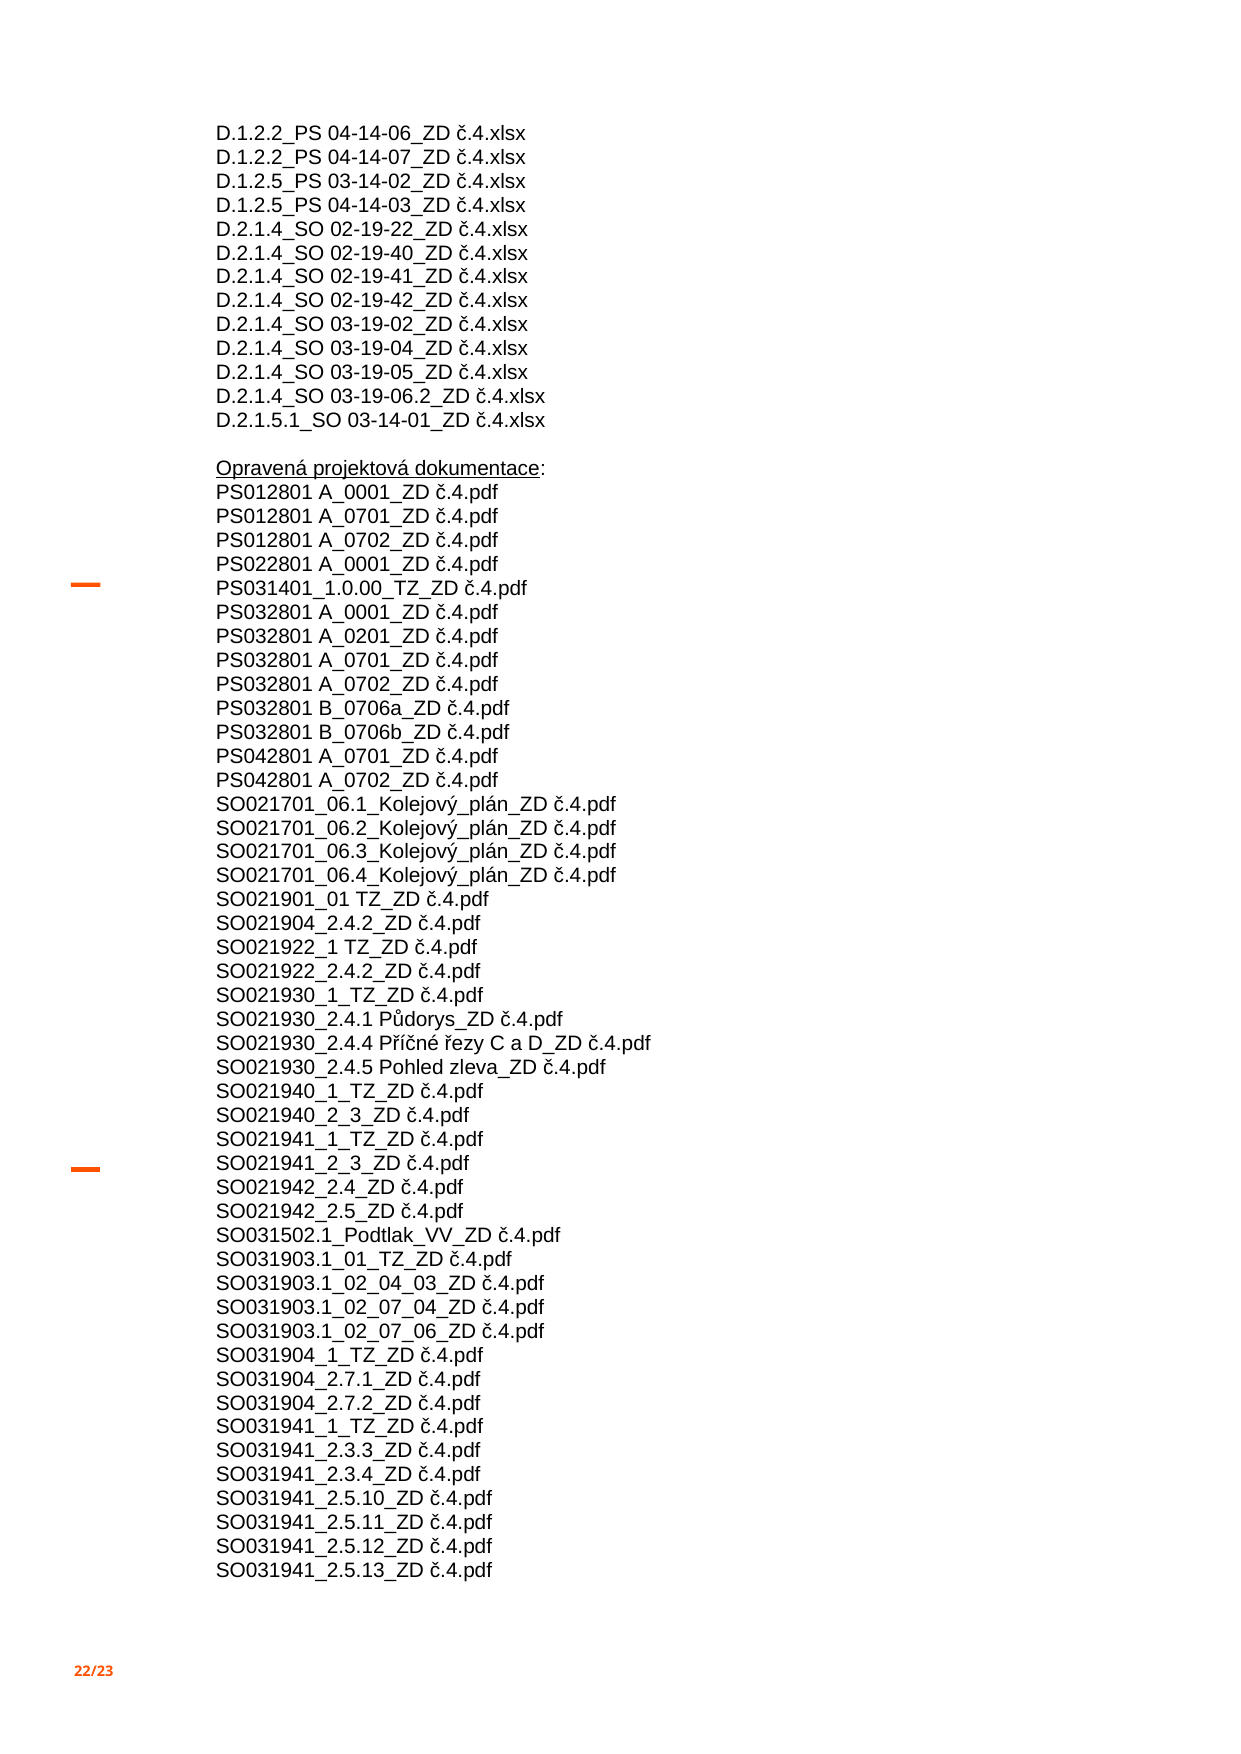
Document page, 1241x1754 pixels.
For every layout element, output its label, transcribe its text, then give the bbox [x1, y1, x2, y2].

text SO021701_06.3_Kolejový_plán_ZD č.4.pdf [216, 839, 1122, 863]
text D.2.1.4_SO 03-19-04_ZD č.4.xlsx [216, 336, 1122, 360]
text D.2.1.4_SO 02-19-41_ZD č.4.xlsx [216, 264, 1122, 288]
text PS032801 B_0706a_ZD č.4.pdf [216, 696, 1122, 719]
text D.2.1.4_SO 03-19-05_ZD č.4.xlsx [216, 360, 1122, 384]
text PS012801 A_0702_ZD č.4.pdf [216, 528, 1122, 552]
text D.2.1.4_SO 02-19-40_ZD č.4.xlsx [216, 240, 1122, 264]
text PS012801 A_0701_ZD č.4.pdf [216, 504, 1122, 528]
text PS032801 B_0706b_ZD č.4.pdf [216, 719, 1122, 743]
text SO031941_2.5.12_ZD č.4.pdf [216, 1534, 1122, 1558]
text SO021922_1 TZ_ZD č.4.pdf [216, 935, 1122, 959]
text SO021940_1_TZ_ZD č.4.pdf [216, 1079, 1122, 1103]
text PS032801 A_0201_ZD č.4.pdf [216, 624, 1122, 648]
text D.2.1.5.1_SO 03-14-01_ZD č.4.xlsx [216, 408, 1122, 432]
text PS032801 A_0001_ZD č.4.pdf [216, 600, 1122, 624]
text SO031903.1_02_04_03_ZD č.4.pdf [216, 1271, 1122, 1294]
text SO031941_1_TZ_ZD č.4.pdf [216, 1414, 1122, 1438]
text SO021930_2.4.1 Půdorys_ZD č.4.pdf [216, 1007, 1122, 1031]
text SO031903.1_01_TZ_ZD č.4.pdf [216, 1247, 1122, 1271]
text SO031903.1_02_07_06_ZD č.4.pdf [216, 1318, 1122, 1342]
text SO021930_1_TZ_ZD č.4.pdf [216, 983, 1122, 1007]
text D.1.2.2_PS 04-14-07_ZD č.4.xlsx [216, 144, 1122, 168]
text SO031903.1_02_07_04_ZD č.4.pdf [216, 1294, 1122, 1318]
text SO021904_2.4.2_ZD č.4.pdf [216, 911, 1122, 935]
text D.2.1.4_SO 02-19-22_ZD č.4.xlsx [216, 216, 1122, 240]
text PS042801 A_0702_ZD č.4.pdf [216, 767, 1122, 791]
text PS012801 A_0001_ZD č.4.pdf [216, 480, 1122, 504]
text D.2.1.4_SO 03-19-06.2_ZD č.4.xlsx [216, 384, 1122, 408]
text SO021930_2.4.4 Příčné řezy C a D_ZD č.4.pdf [216, 1031, 1122, 1055]
text SO021942_2.5_ZD č.4.pdf [216, 1199, 1122, 1223]
text SO031941_2.5.13_ZD č.4.pdf [216, 1558, 1122, 1582]
text PS031401_1.0.00_TZ_ZD č.4.pdf [216, 576, 1122, 600]
text SO021701_06.4_Kolejový_plán_ZD č.4.pdf [216, 863, 1122, 887]
text PS032801 A_0701_ZD č.4.pdf [216, 648, 1122, 672]
text SO021941_2_3_ZD č.4.pdf [216, 1151, 1122, 1175]
text SO031941_2.3.3_ZD č.4.pdf [216, 1438, 1122, 1462]
text SO021940_2_3_ZD č.4.pdf [216, 1103, 1122, 1127]
text SO031941_2.3.4_ZD č.4.pdf [216, 1462, 1122, 1486]
text D.2.1.4_SO 03-19-02_ZD č.4.xlsx [216, 312, 1122, 336]
text SO021701_06.2_Kolejový_plán_ZD č.4.pdf [216, 815, 1122, 839]
text SO031904_2.7.2_ZD č.4.pdf [216, 1390, 1122, 1414]
text SO021701_06.1_Kolejový_plán_ZD č.4.pdf [216, 791, 1122, 815]
text D.2.1.4_SO 02-19-42_ZD č.4.xlsx [216, 288, 1122, 312]
text SO031502.1_Podtlak_VV_ZD č.4.pdf [216, 1223, 1122, 1247]
text SO021930_2.4.5 Pohled zleva_ZD č.4.pdf [216, 1055, 1122, 1079]
text D.1.2.5_PS 03-14-02_ZD č.4.xlsx [216, 168, 1122, 192]
text SO031941_2.5.11_ZD č.4.pdf [216, 1510, 1122, 1534]
text PS032801 A_0702_ZD č.4.pdf [216, 672, 1122, 696]
text SO031941_2.5.10_ZD č.4.pdf [216, 1486, 1122, 1510]
text SO031904_1_TZ_ZD č.4.pdf [216, 1342, 1122, 1366]
text D.1.2.2_PS 04-14-06_ZD č.4.xlsx [216, 121, 1122, 144]
text SO021922_2.4.2_ZD č.4.pdf [216, 959, 1122, 983]
text PS022801 A_0001_ZD č.4.pdf [216, 552, 1122, 576]
text SO021941_1_TZ_ZD č.4.pdf [216, 1127, 1122, 1151]
text SO021901_01 TZ_ZD č.4.pdf [216, 887, 1122, 911]
text D.1.2.5_PS 04-14-03_ZD č.4.xlsx [216, 192, 1122, 216]
text SO031904_2.7.1_ZD č.4.pdf [216, 1366, 1122, 1390]
text SO021942_2.4_ZD č.4.pdf [216, 1175, 1122, 1199]
text Opravená projektová dokumentace: [216, 456, 1122, 480]
text PS042801 A_0701_ZD č.4.pdf [216, 743, 1122, 767]
